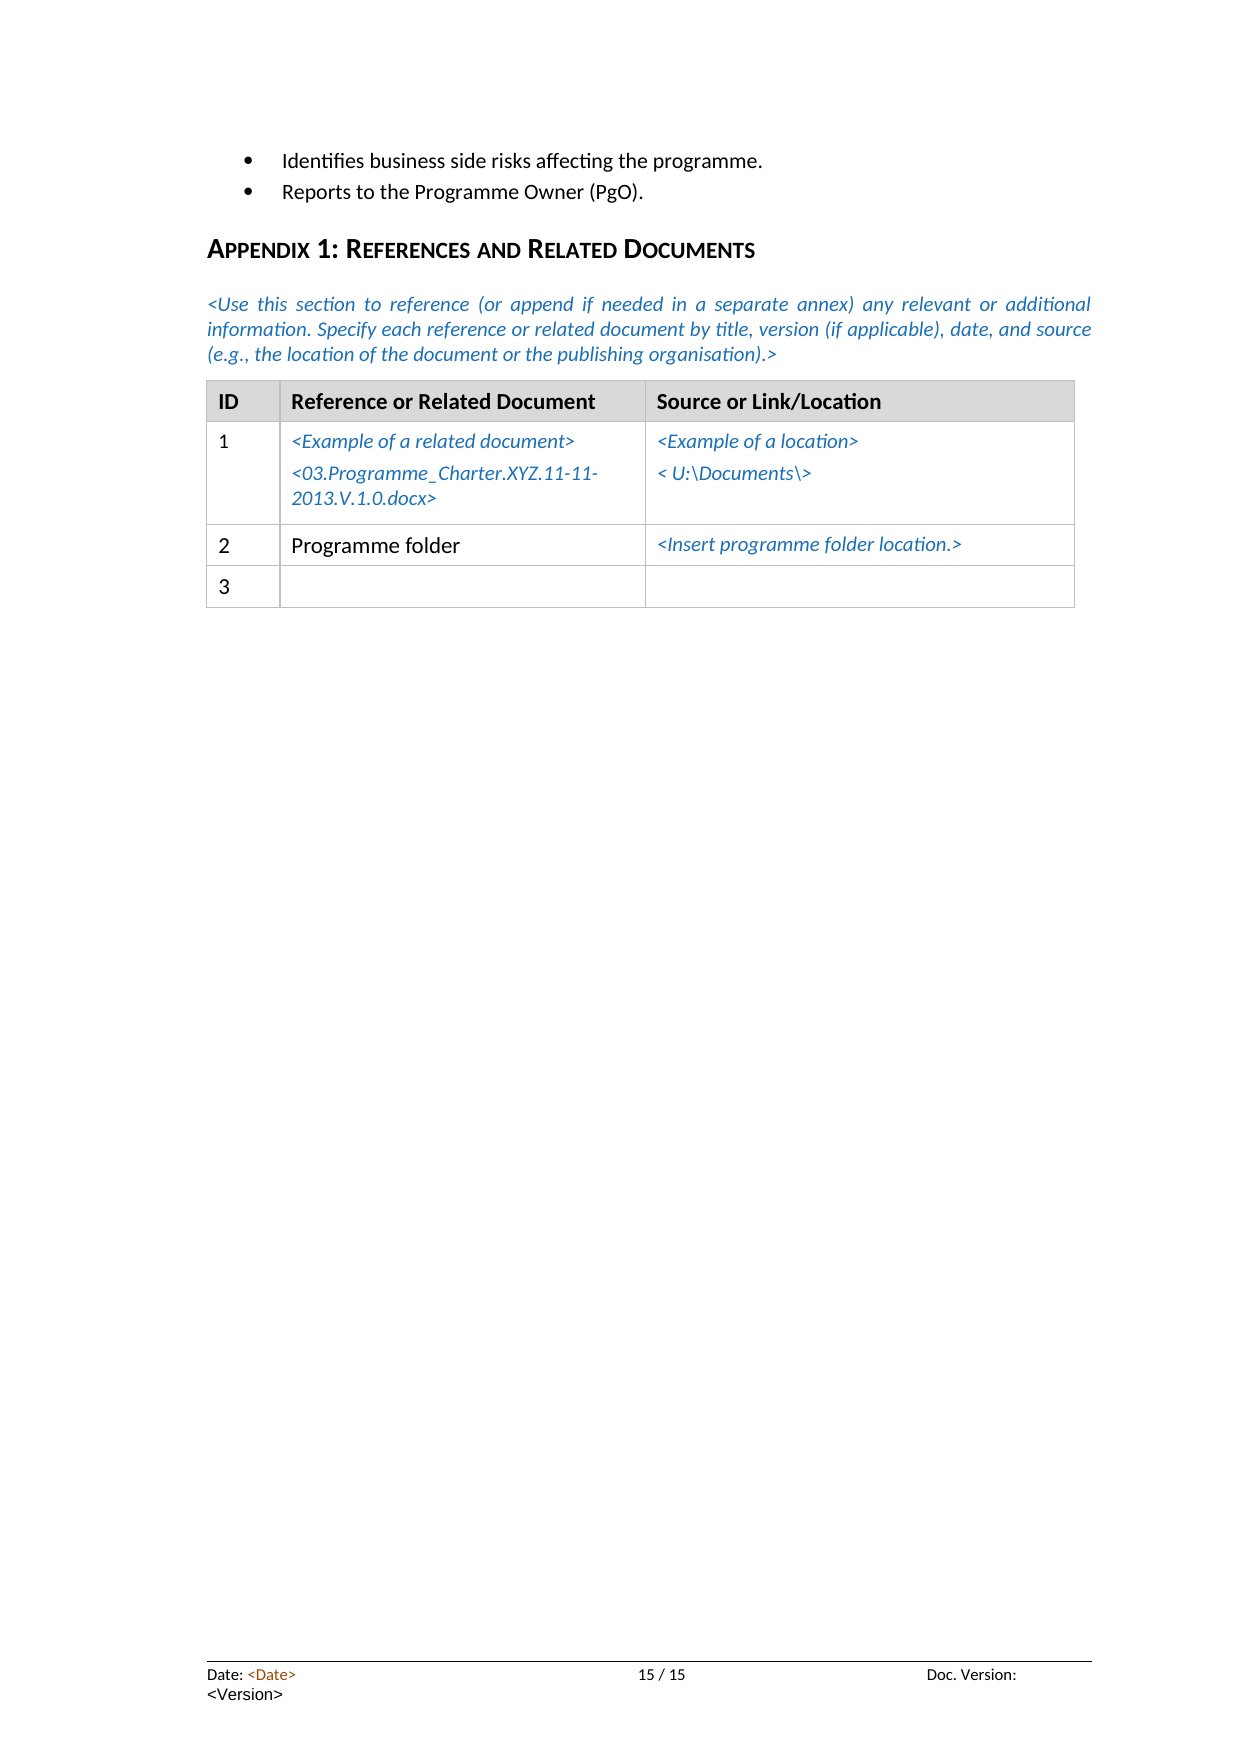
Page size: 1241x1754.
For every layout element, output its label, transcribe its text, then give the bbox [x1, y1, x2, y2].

table_cell Programme folder [281, 525, 645, 565]
table_header Source or Link/Location [646, 381, 1074, 421]
list Reports to the Programme Owner (PgO). [244, 178, 1092, 205]
table_cell 2 [207, 525, 279, 565]
table_cell <Example of a location> < U:\Documents\> [646, 422, 1074, 523]
table_cell 3 [207, 566, 279, 607]
table_cell <Insert programme folder location.> [646, 525, 1074, 565]
table_cell 1 [207, 422, 279, 523]
text <Use this section to reference (or append if needed in a separate annex) any relevant or additional information. Specify each reference or related document by title, version (if applicable), date, and source (e.g., the location of the document or the publishing organisation).> [207, 291, 1092, 367]
table_cell <Example of a related document> <03.Programme_Charter.XYZ.11-11-2013.V.1.0.docx> [281, 422, 645, 523]
table_cell [646, 566, 1074, 607]
list Identifies business side risks affecting the programme. [244, 148, 1092, 174]
table_cell [281, 566, 645, 607]
table_header Reference or Related Document [281, 381, 645, 421]
table_header ID [207, 381, 279, 421]
subtitle Appendix 1: References and Related Documents [207, 230, 1092, 266]
